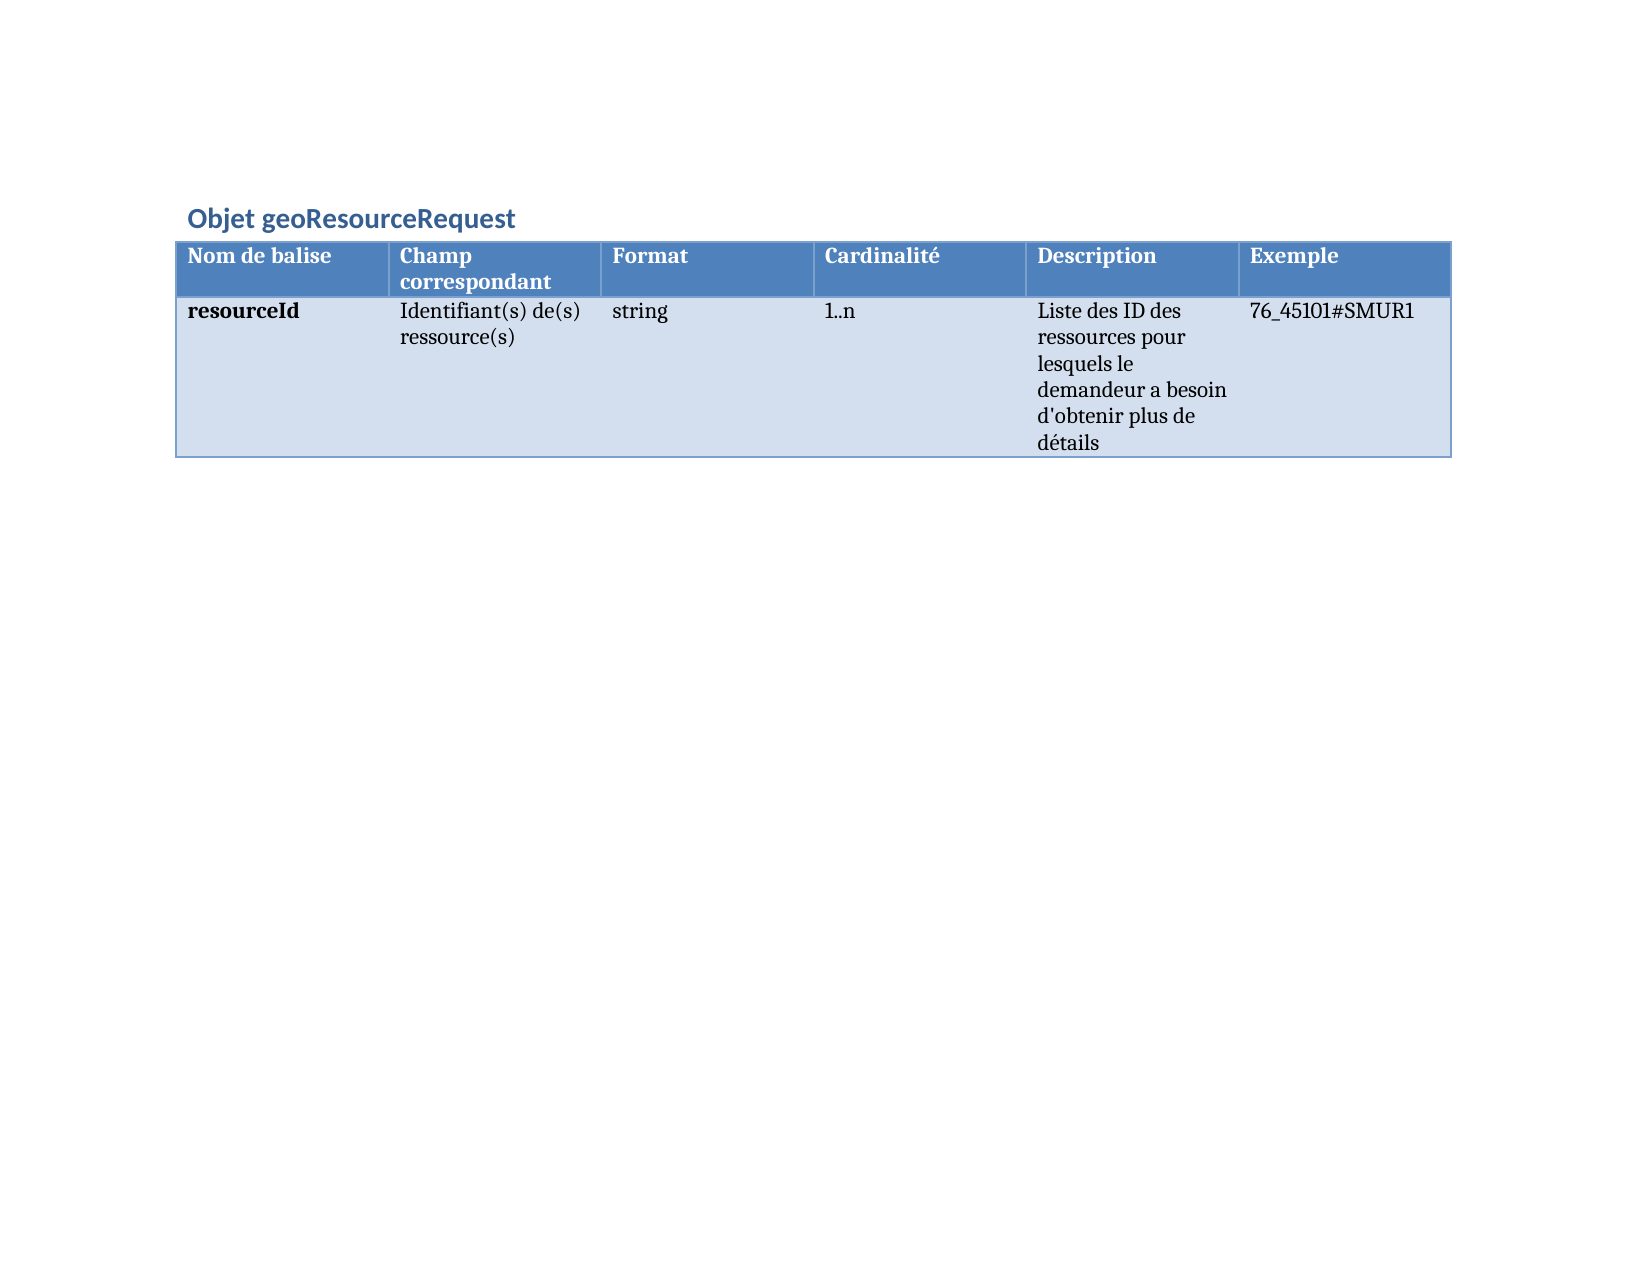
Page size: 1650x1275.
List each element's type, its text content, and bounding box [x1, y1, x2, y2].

subtitle Objet geoResourceRequest [187, 200, 1462, 236]
table_cell resourceId [177, 298, 389, 456]
table_header Description [1027, 243, 1238, 296]
table_cell 76_45101#SMUR1 [1239, 298, 1450, 456]
table_cell string [601, 298, 814, 456]
table_header Champ correspondant [390, 243, 600, 296]
table_cell 1..n [814, 298, 1026, 456]
table_header Nom de balise [177, 243, 388, 296]
table_cell Identifiant(s) de(s) ressource(s) [389, 298, 601, 456]
table_header Exemple [1240, 243, 1450, 296]
table_cell Liste des ID des ressources pour lesquels le demandeur a besoin d'obtenir plus de détails [1026, 298, 1239, 456]
table_header Cardinalité [815, 243, 1025, 296]
table_header Format [602, 243, 813, 296]
